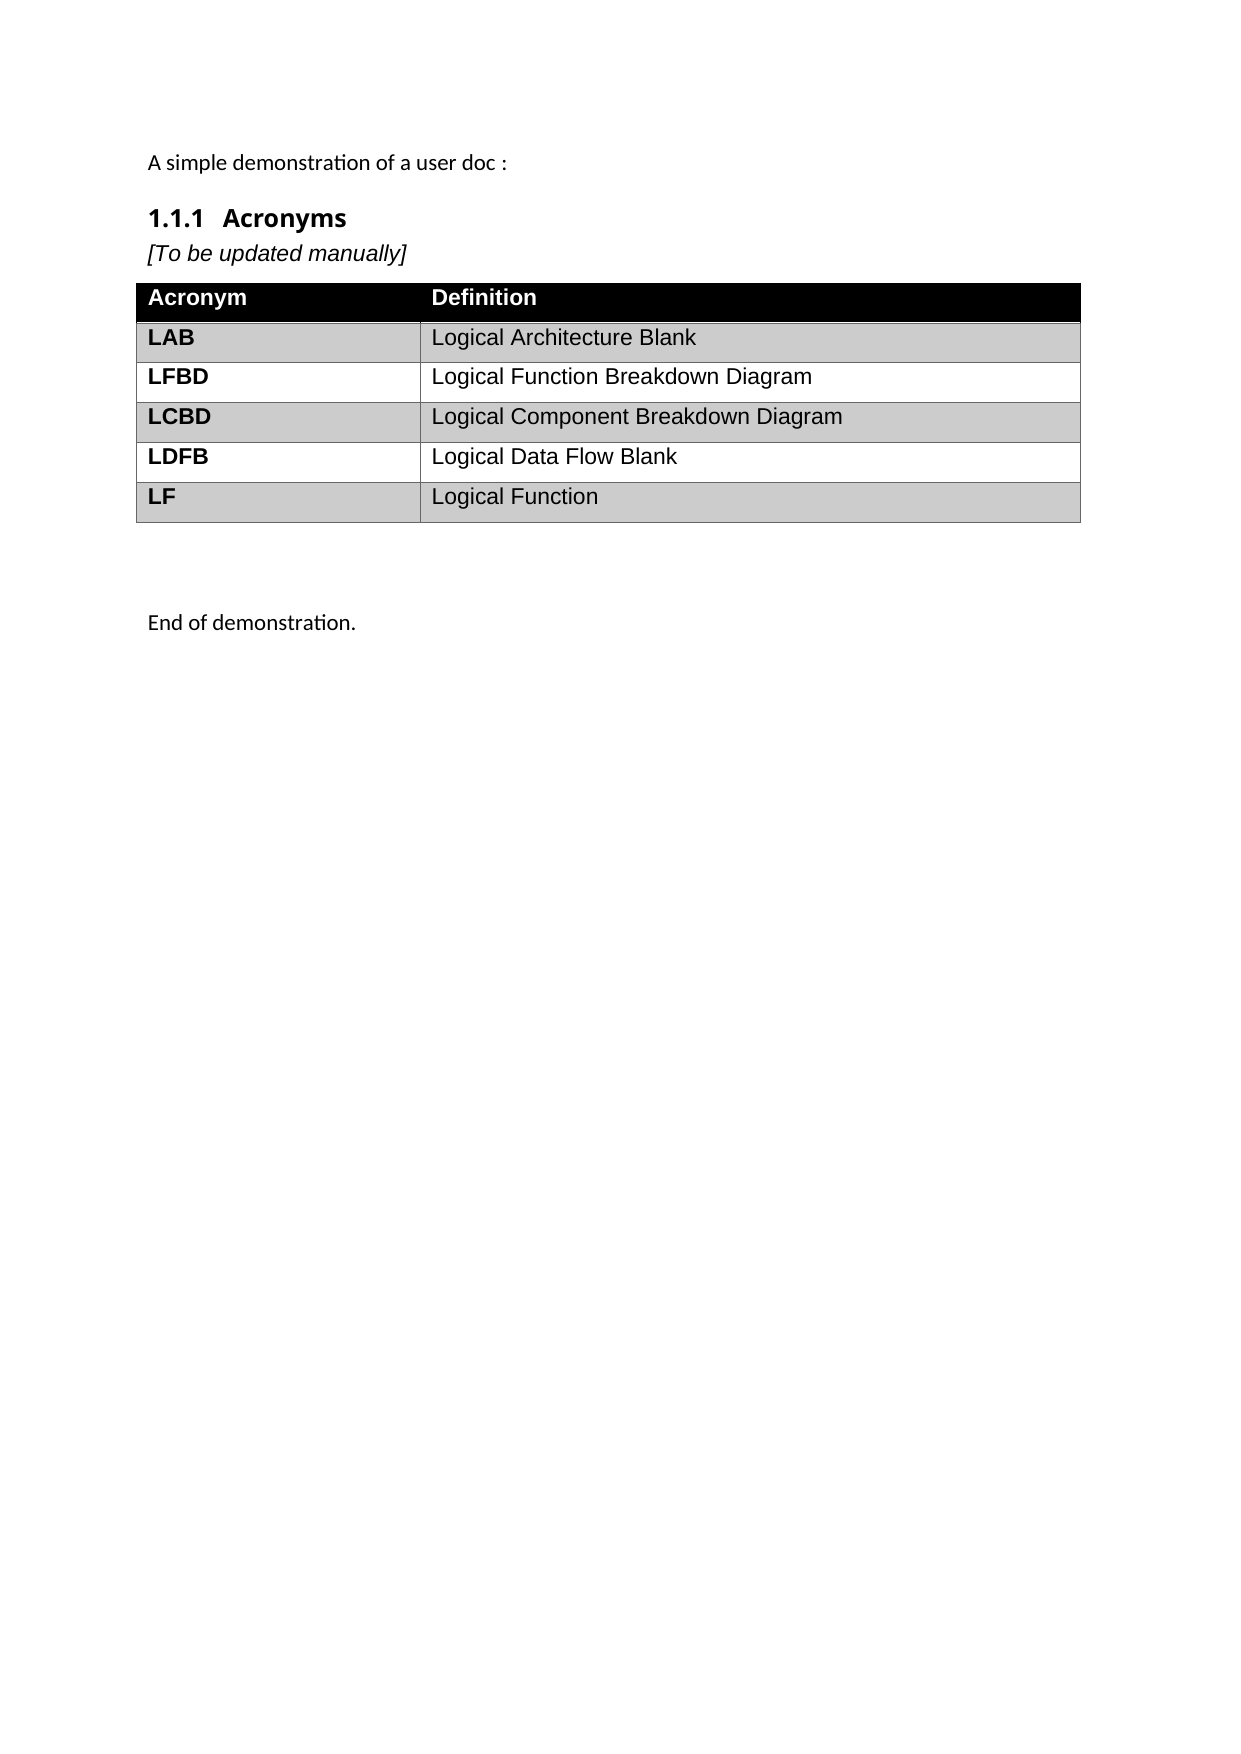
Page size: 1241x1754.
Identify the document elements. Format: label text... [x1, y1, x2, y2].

text [To be updated manually] [148, 240, 1093, 266]
table_cell LAB [137, 324, 420, 362]
text A simple demonstration of a user doc : [148, 148, 1093, 176]
table_cell Logical Component Breakdown Diagram [421, 403, 1080, 442]
table_cell LFBD [137, 363, 420, 402]
table_cell Logical Function Breakdown Diagram [421, 363, 1080, 402]
text End of demonstration. [148, 608, 1093, 636]
table_cell Logical Function [421, 483, 1080, 522]
table_cell LF [137, 483, 420, 522]
table_cell Logical Data Flow Blank [421, 443, 1080, 482]
table_header Acronym [137, 284, 420, 322]
table_cell Logical Architecture Blank [421, 324, 1080, 362]
text Acronyms [148, 201, 1093, 235]
table_cell LDFB [137, 443, 420, 482]
table_header Definition [421, 284, 1080, 322]
table_cell LCBD [137, 403, 420, 442]
